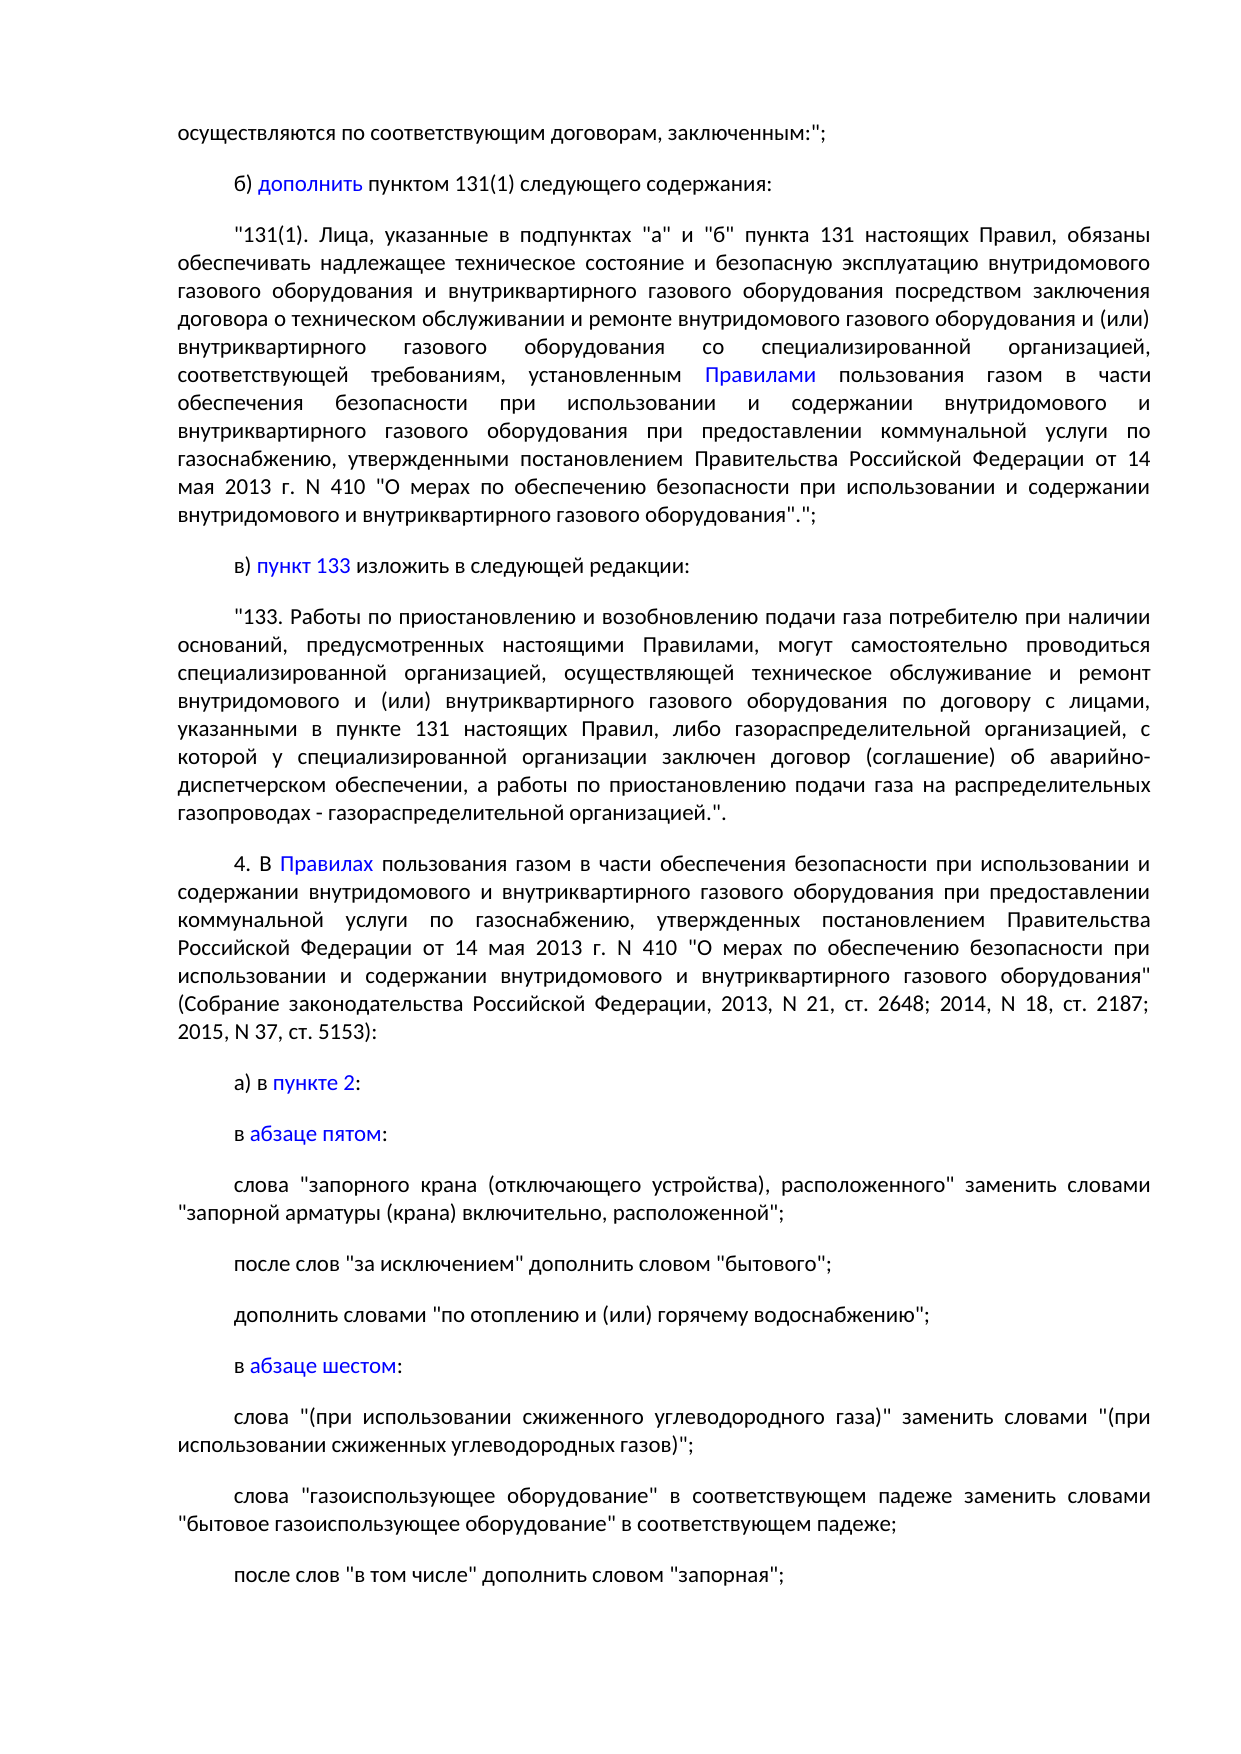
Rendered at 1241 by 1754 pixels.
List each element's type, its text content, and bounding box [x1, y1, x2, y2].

text после слов "за исключением" дополнить словом "бытового"; [177, 1249, 1152, 1277]
text "133. Работы по приостановлению и возобновлению подачи газа потребителю при наличии оснований, предусмотренных настоящими Правилами, могут самостоятельно проводиться специализированной организацией, осуществляющей техническое обслуживание и ремонт внутридомового и (или) внутриквартирного газового оборудования по договору с лицами, указанными в пункте 131 настоящих Правил, либо газораспределительной организацией, с которой у специализированной организации заключен договор (соглашение) об аварийно-диспетчерском обеспечении, а работы по приостановлению подачи газа на распределительных газопроводах - газораспределительной организацией.". [177, 602, 1152, 826]
text после слов "в том числе" дополнить словом "запорная"; [177, 1560, 1152, 1588]
text слова "(при использовании сжиженного углеводородного газа)" заменить словами "(при использовании сжиженных углеводородных газов)"; [177, 1402, 1152, 1458]
text а) в пункте 2: [177, 1068, 1152, 1096]
text слова "запорного крана (отключающего устройства), расположенного" заменить словами "запорной арматуры (крана) включительно, расположенной"; [177, 1170, 1152, 1226]
text в абзаце шестом: [177, 1351, 1152, 1379]
text б) дополнить пунктом 131(1) следующего содержания: [177, 169, 1152, 197]
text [177, 118, 1152, 146]
text дополнить словами "по отоплению и (или) горячему водоснабжению"; [177, 1300, 1152, 1328]
text "131(1). Лица, указанные в подпунктах "а" и "б" пункта 131 настоящих Правил, обязаны обеспечивать надлежащее техническое состояние и безопасную эксплуатацию внутридомового газового оборудования и внутриквартирного газового оборудования посредством заключения договора о техническом обслуживании и ремонте внутридомового газового оборудования и (или) внутриквартирного газового оборудования со специализированной организацией, соответствующей требованиям, установленным Правилами пользования газом в части обеспечения безопасности при использовании и содержании внутридомового и внутриквартирного газового оборудования при предоставлении коммунальной услуги по газоснабжению, утвержденными постановлением Правительства Российской Федерации от 14 мая 2013 г. N 410 "О мерах по обеспечению безопасности при использовании и содержании внутридомового и внутриквартирного газового оборудования"."; [177, 220, 1152, 528]
text 4. В Правилах пользования газом в части обеспечения безопасности при использовании и содержании внутридомового и внутриквартирного газового оборудования при предоставлении коммунальной услуги по газоснабжению, утвержденных постановлением Правительства Российской Федерации от 14 мая 2013 г. N 410 "О мерах по обеспечению безопасности при использовании и содержании внутридомового и внутриквартирного газового оборудования" (Собрание законодательства Российской Федерации, 2013, N 21, ст. 2648; 2014, N 18, ст. 2187; 2015, N 37, ст. 5153): [177, 849, 1152, 1045]
text слова "газоиспользующее оборудование" в соответствующем падеже заменить словами "бытовое газоиспользующее оборудование" в соответствующем падеже; [177, 1481, 1152, 1537]
text в абзаце пятом: [177, 1119, 1152, 1147]
text в) пункт 133 изложить в следующей редакции: [177, 551, 1152, 579]
